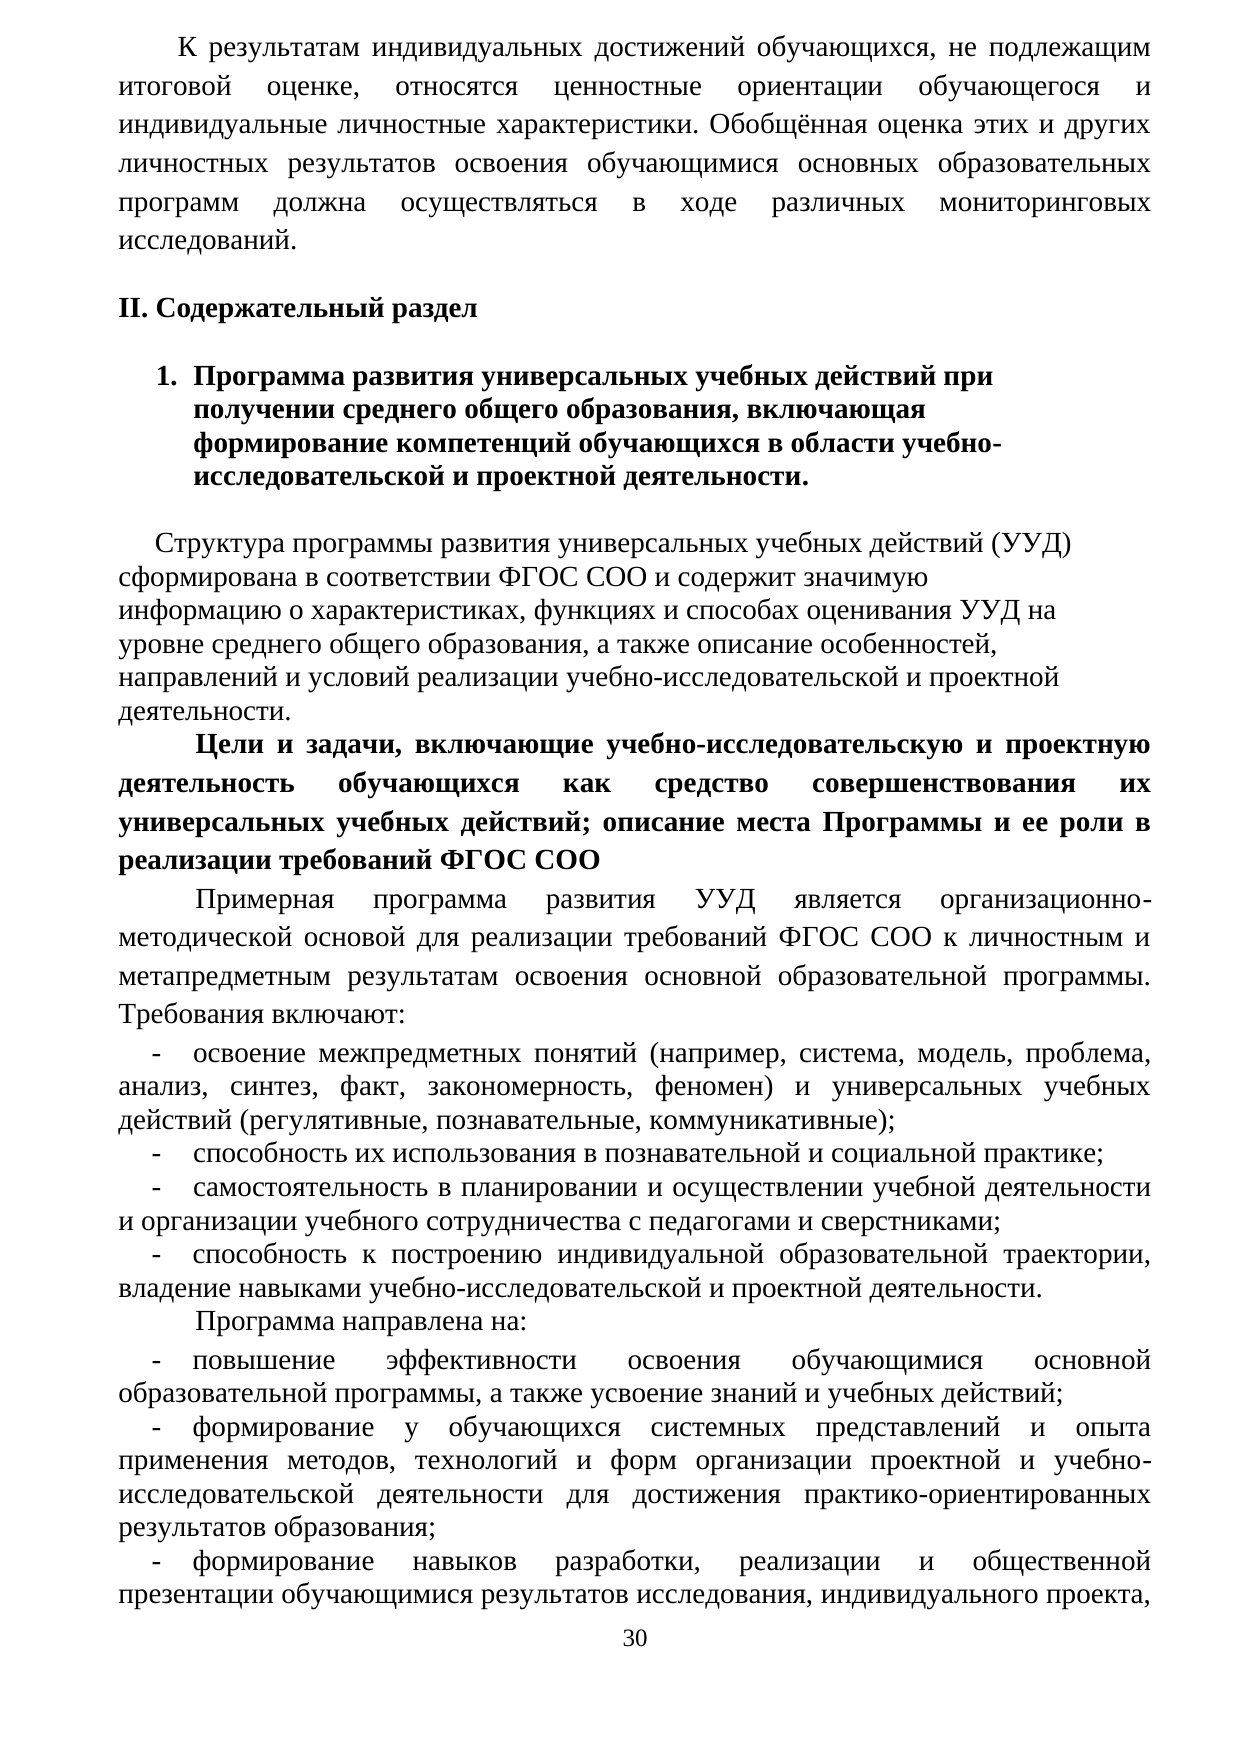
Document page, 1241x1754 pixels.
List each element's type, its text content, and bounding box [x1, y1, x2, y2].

text Структура программы развития универсальных учебных действий (УУД) сформирована в соответствии ФГОС СОО и содержит значимую информацию о характеристиках, функциях и способах оценивания УУД на уровне среднего общего образования, а также описание особенностей, направлений и условий реализации учебно-исследовательской и проектной деятельности. [118, 525, 1077, 727]
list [118, 1543, 1152, 1610]
text Цели и задачи, включающие учебно-исследовательскую и проектную деятельность обучающихся как средство совершенствования их универсальных учебных действий; описание места Программы и ее роли в реализации требований ФГОС СОО [118, 727, 1152, 876]
text Программа направлена на: [195, 1303, 1152, 1337]
list способность к построению индивидуальной образовательной траектории, владение навыками учебно-исследовательской и проектной деятельности. [118, 1236, 1152, 1303]
list формирование у обучающихся системных представлений и опыта применения методов, технологий и форм организации проектной и учебноисследовательской деятельности для достижения практико-ориентированных результатов образования; [118, 1409, 1152, 1543]
list повышение эффективности освоения обучающимися основной образовательной программы, а также усвоение знаний и учебных действий; [118, 1342, 1152, 1409]
list способность их использования в познавательной и социальной практике; [118, 1136, 1152, 1169]
text Примерная программа развития УУД является организационнометодической основой для реализации требований ФГОС СОО к личностным и метапредметным результатам освоения основной образовательной программы. Требования включают: [118, 881, 1152, 1030]
text К результатам индивидуальных достижений обучающихся, не подлежащим итоговой оценке, относятся ценностные ориентации обучающегося и индивидуальные личностные характеристики. Обобщённая оценка этих и других личностных результатов освоения обучающимися основных образовательных программ должна осуществляться в ходе различных мониторинговых исследований. [118, 29, 1152, 256]
list Программа развития универсальных учебных действий при получении среднего общего образования, включающая формирование компетенций обучающихся в области учебно-исследовательской и проектной деятельности. [156, 358, 1077, 492]
text II. Содержательный раздел [118, 290, 1152, 323]
list освоение межпредметных понятий (например, система, модель, проблема, анализ, синтез, факт, закономерность, феномен) и универсальных учебных действий (регулятивные, познавательные, коммуникативные); [118, 1035, 1152, 1136]
list самостоятельность в планировании и осуществлении учебной деятельности и организации учебного сотрудничества с педагогами и сверстниками; [118, 1169, 1152, 1236]
